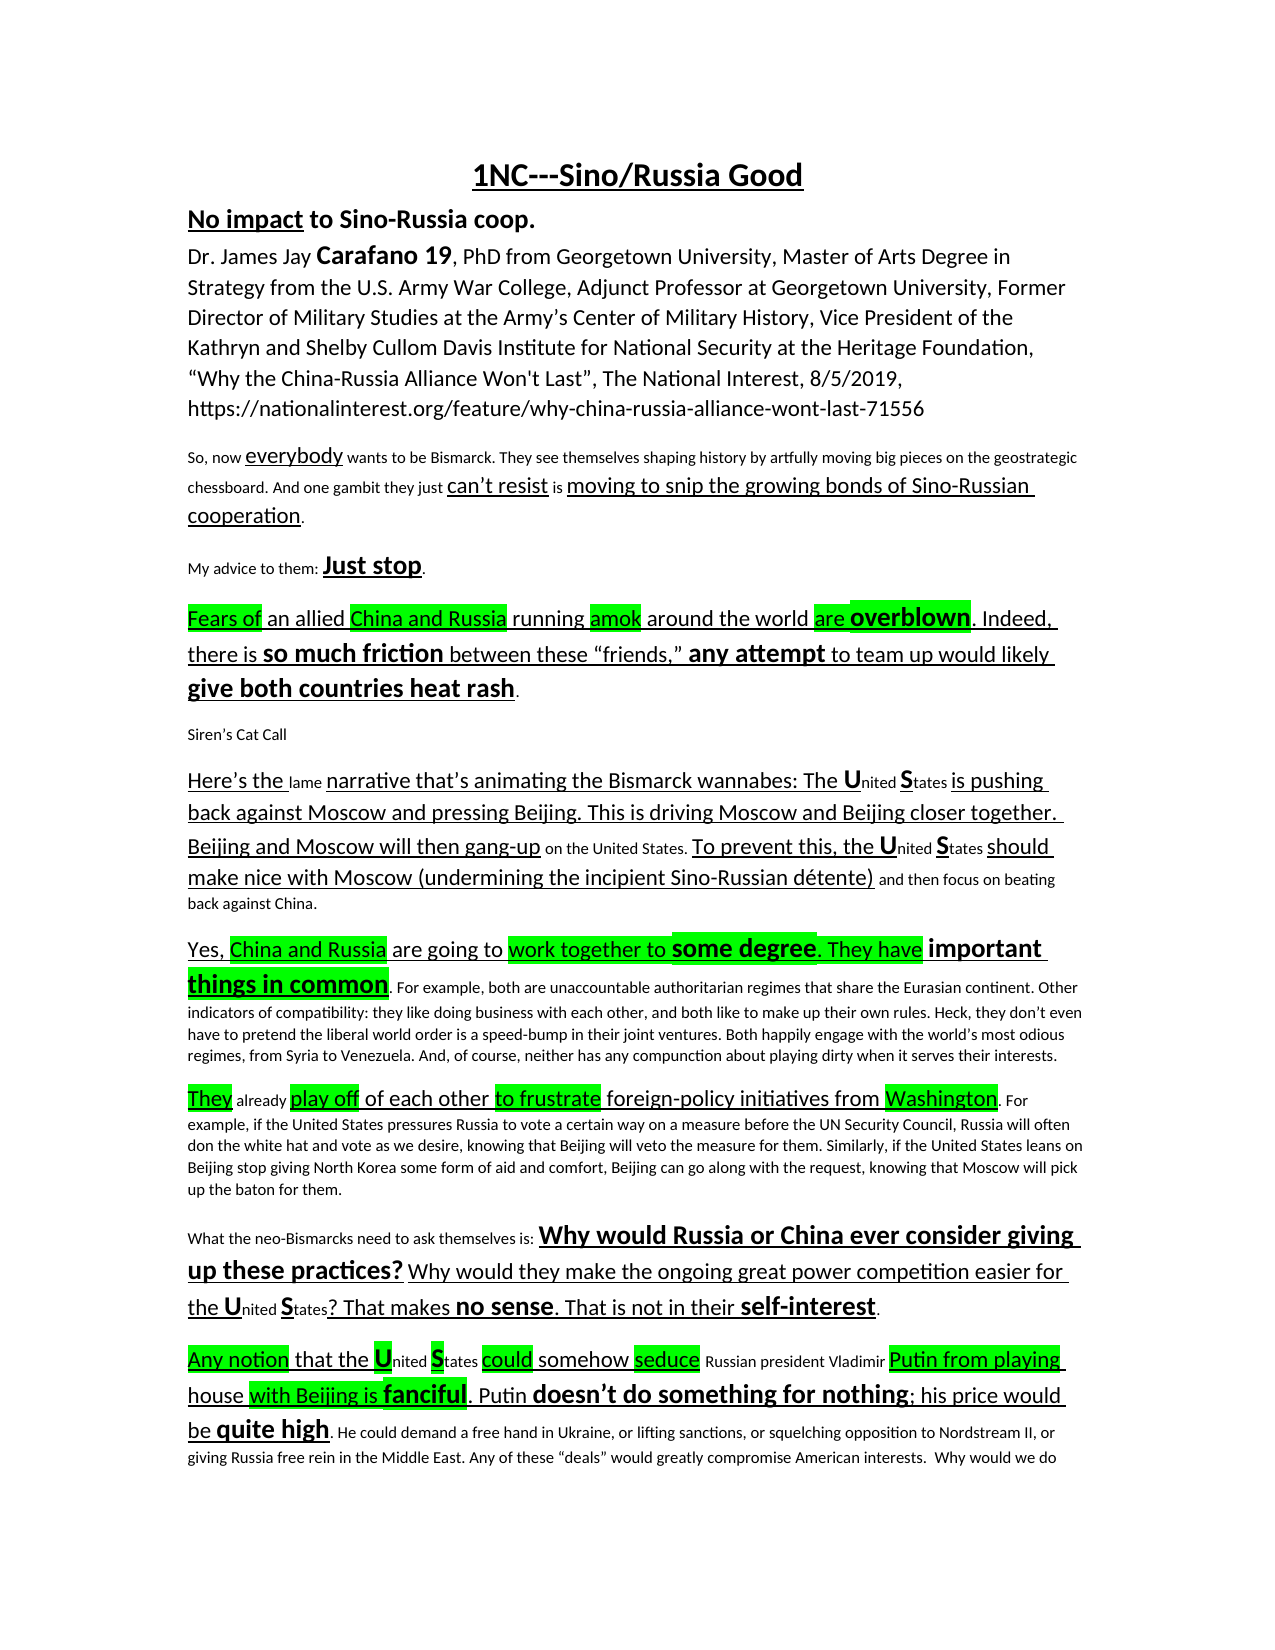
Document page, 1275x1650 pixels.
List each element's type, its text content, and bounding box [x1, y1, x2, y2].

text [187, 1341, 1087, 1468]
text Yes, China and Russia are going to work together to some degree. They have important things in common. For example, both are unaccountable authoritarian regimes that share the Eurasian continent. Other indicators of compatibility: they like doing business with each other, and both like to make up their own rules. Heck, they don’t even have to pretend the liberal world order is a speed-bump in their joint ventures. Both happily engage with the world’s most odious regimes, from Syria to Venezuela. And, of course, neither has any compunction about playing dirty when it serves their interests. [187, 932, 1087, 1066]
subtitle 1NC---Sino/Russia Good [187, 154, 1087, 195]
text They already play off of each other to frustrate foreign-policy initiatives from Washington. For example, if the United States pressures Russia to vote a certain way on a measure before the UN Security Council, Russia will often don the white hat and vote as we desire, knowing that Beijing will veto the measure for them. Similarly, if the United States leans on Beijing stop giving North Korea some form of aid and comfort, Beijing can go along with the request, knowing that Moscow will pick up the baton for them. [187, 1084, 1087, 1200]
text Here’s the lame narrative that’s animating the Bismarck wannabes: The United States is pushing back against Moscow and pressing Beijing. This is driving Moscow and Beijing closer together. Beijing and Moscow will then gang-up on the United States. To prevent this, the United States should make nice with Moscow (undermining the incipient Sino-Russian détente) and then focus on beating back against China. [187, 762, 1087, 913]
text Siren’s Cat Call [187, 724, 1087, 744]
text Dr. James Jay Carafano 19, PhD from Georgetown University, Master of Arts Degree in Strategy from the U.S. Army War College, Adjunct Professor at Georgetown University, Former Director of Military Studies at the Army’s Center of Military History, Vice President of the Kathryn and Shelby Cullom Davis Institute for National Security at the Heritage Foundation, “Why the China-Russia Alliance Won't Last”, The National Interest, 8/5/2019, https://nationalinterest.org/feature/why-china-russia-alliance-wont-last-71556 [187, 238, 1087, 422]
text So, now everybody wants to be Bismarck. They see themselves shaping history by artfully moving big pieces on the geostrategic chessboard. And one gambit they just can’t resist is moving to snip the growing bonds of Sino-Russian cooperation. [187, 441, 1087, 529]
text What the neo-Bismarcks need to ask themselves is: Why would Russia or China ever consider giving up these practices? Why would they make the ongoing great power competition easier for the United States? That makes no sense. That is not in their self-interest. [187, 1218, 1087, 1322]
subtitle No impact to Sino-Russia coop. [187, 202, 1087, 235]
text My advice to them: Just stop. [187, 548, 1087, 581]
text Fears of an allied China and Russia running amok around the world are overblown. Indeed, there is so much friction between these “friends,” any attempt to team up would likely give both countries heat rash. [187, 600, 1087, 705]
